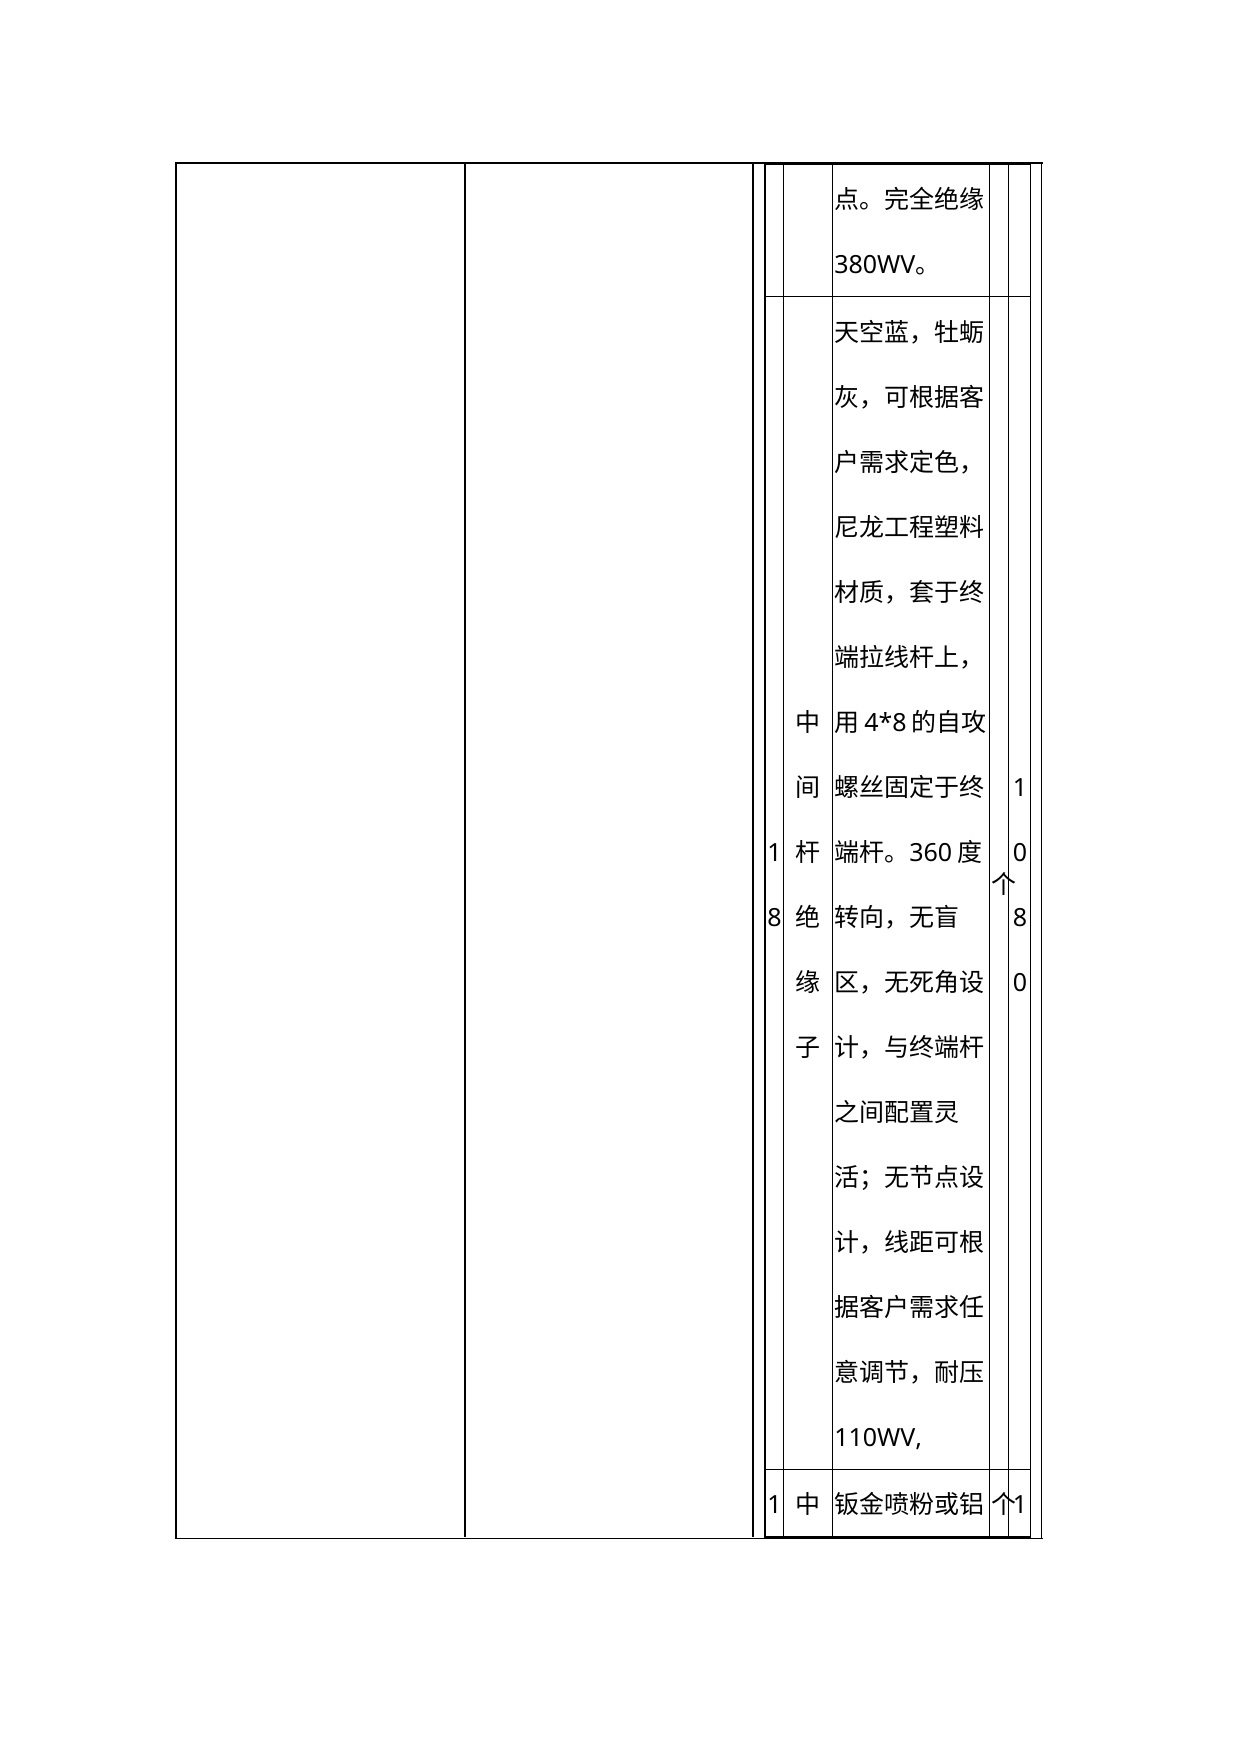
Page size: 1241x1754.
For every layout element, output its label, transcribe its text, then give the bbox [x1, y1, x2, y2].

table_cell [833, 165, 989, 296]
table_cell [766, 165, 783, 296]
table_cell [1009, 1470, 1030, 1536]
table_cell [1009, 297, 1030, 1469]
table_cell [754, 164, 764, 1537]
table_cell [1031, 164, 1041, 1537]
table_cell [766, 297, 783, 1469]
table_cell [784, 165, 832, 296]
table_cell [784, 1470, 832, 1536]
table_cell [784, 297, 832, 1469]
table_cell [766, 1470, 783, 1536]
table_cell [1009, 165, 1030, 296]
table_cell [990, 165, 1008, 296]
table_cell [466, 164, 752, 1537]
table_cell 1 [177, 164, 464, 1537]
table_cell [833, 1470, 989, 1536]
table_cell [990, 1470, 1008, 1536]
table_cell [833, 297, 989, 1469]
table_cell [990, 297, 1008, 1469]
